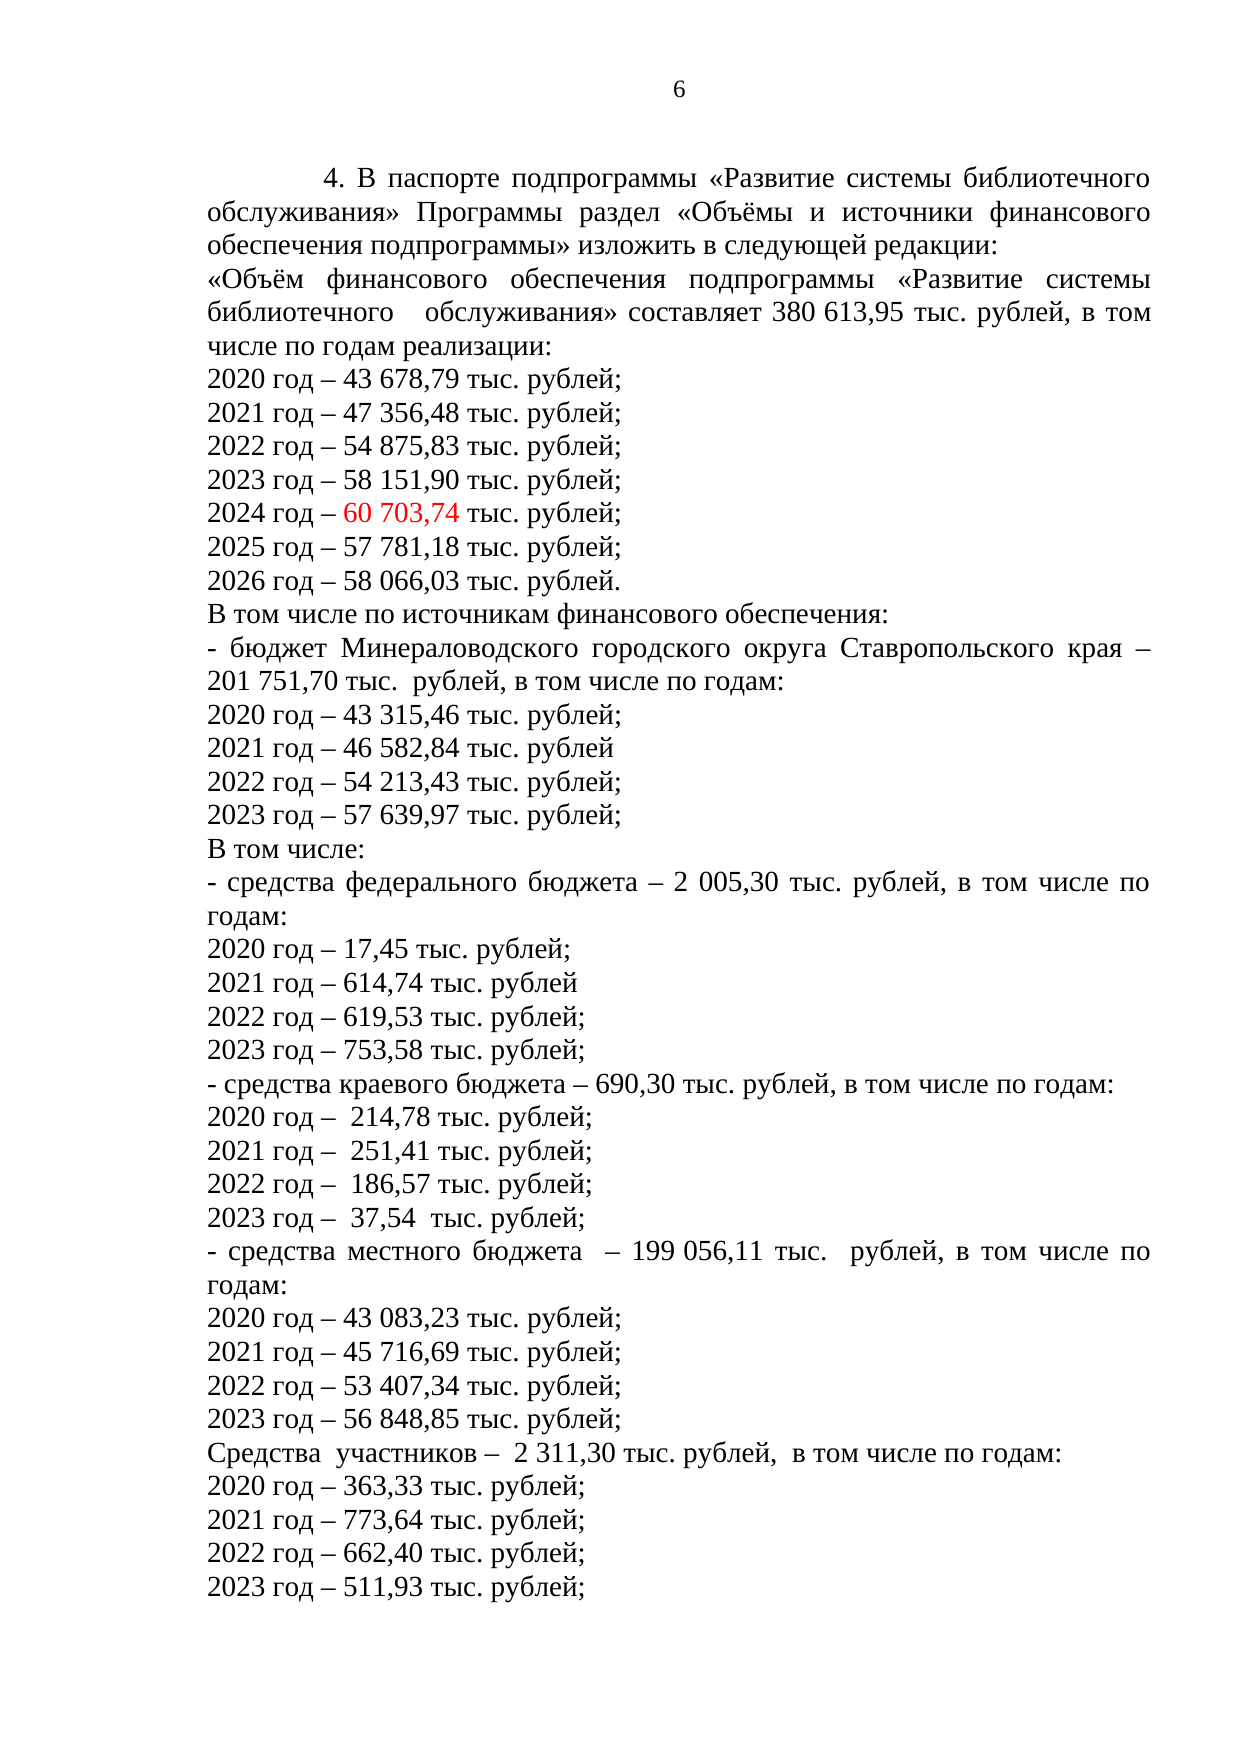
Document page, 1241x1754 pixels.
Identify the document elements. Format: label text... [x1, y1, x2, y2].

text 2023 год – 511,93 тыс. рублей; [207, 1569, 1152, 1602]
text 2023 год – 37,54 тыс. рублей; [207, 1200, 1152, 1233]
text 2021 год – 46 582,84 тыс. рублей [207, 730, 1152, 764]
text 2020 год – 43 083,23 тыс. рублей; [207, 1301, 1152, 1334]
text 2022 год – 186,57 тыс. рублей; [207, 1166, 1152, 1200]
text 2022 год – 662,40 тыс. рублей; [207, 1535, 1152, 1569]
text 2021 год – 773,64 тыс. рублей; [207, 1502, 1152, 1535]
text 2020 год – 43 315,46 тыс. рублей; [207, 697, 1152, 730]
text В том числе по источникам финансового обеспечения: [207, 596, 1152, 630]
text 2022 год – 53 407,34 тыс. рублей; [207, 1368, 1152, 1401]
text - бюджет Минераловодского городского округа Ставропольского края – 201 751,70 тыс. рублей, в том числе по годам: [207, 630, 1152, 697]
text 2023 год – 57 639,97 тыс. рублей; [207, 797, 1152, 831]
text В том числе: [207, 831, 1152, 864]
text 2021 год – 251,41 тыс. рублей; [207, 1133, 1152, 1166]
text - средства краевого бюджета – 690,30 тыс. рублей, в том числе по годам: [207, 1066, 1152, 1099]
text 2023 год – 56 848,85 тыс. рублей; [207, 1401, 1152, 1435]
text 2025 год – 57 781,18 тыс. рублей; [207, 529, 1152, 563]
text 2021 год – 45 716,69 тыс. рублей; [207, 1334, 1152, 1368]
text «Объём финансового обеспечения подпрограммы «Развитие системы библиотечного обслуживания» составляет 380 613,95 тыс. рублей, в том числе по годам реализации: [207, 261, 1152, 361]
text 4. В паспорте подпрограммы «Развитие системы библиотечного обслуживания» Программы раздел «Объёмы и источники финансового обеспечения подпрограммы» изложить в следующей редакции: [207, 160, 1152, 261]
text 2020 год – 43 678,79 тыс. рублей; [207, 361, 1152, 395]
text Средства участников – 2 311,30 тыс. рублей, в том числе по годам: [207, 1435, 1152, 1468]
text - средства федерального бюджета – 2 005,30 тыс. рублей, в том числе по годам: [207, 864, 1152, 932]
text 2024 год – 60 703,74 тыс. рублей; [207, 496, 1152, 529]
text 2020 год – 214,78 тыс. рублей; [207, 1099, 1152, 1133]
text 2026 год – 58 066,03 тыс. рублей. [207, 563, 1152, 596]
text - средства местного бюджета – 199 056,11 тыс. рублей, в том числе по годам: [207, 1233, 1152, 1301]
text 2023 год – 753,58 тыс. рублей; [207, 1032, 1152, 1066]
text 2022 год – 54 875,83 тыс. рублей; [207, 428, 1152, 462]
text 2022 год – 619,53 тыс. рублей; [207, 999, 1152, 1032]
text 2022 год – 54 213,43 тыс. рублей; [207, 764, 1152, 797]
text 2021 год – 47 356,48 тыс. рублей; [207, 395, 1152, 428]
text 2021 год – 614,74 тыс. рублей [207, 965, 1152, 999]
text 2023 год – 58 151,90 тыс. рублей; [207, 462, 1152, 496]
text 2020 год – 363,33 тыс. рублей; [207, 1468, 1152, 1502]
text 2020 год – 17,45 тыс. рублей; [207, 932, 1152, 965]
